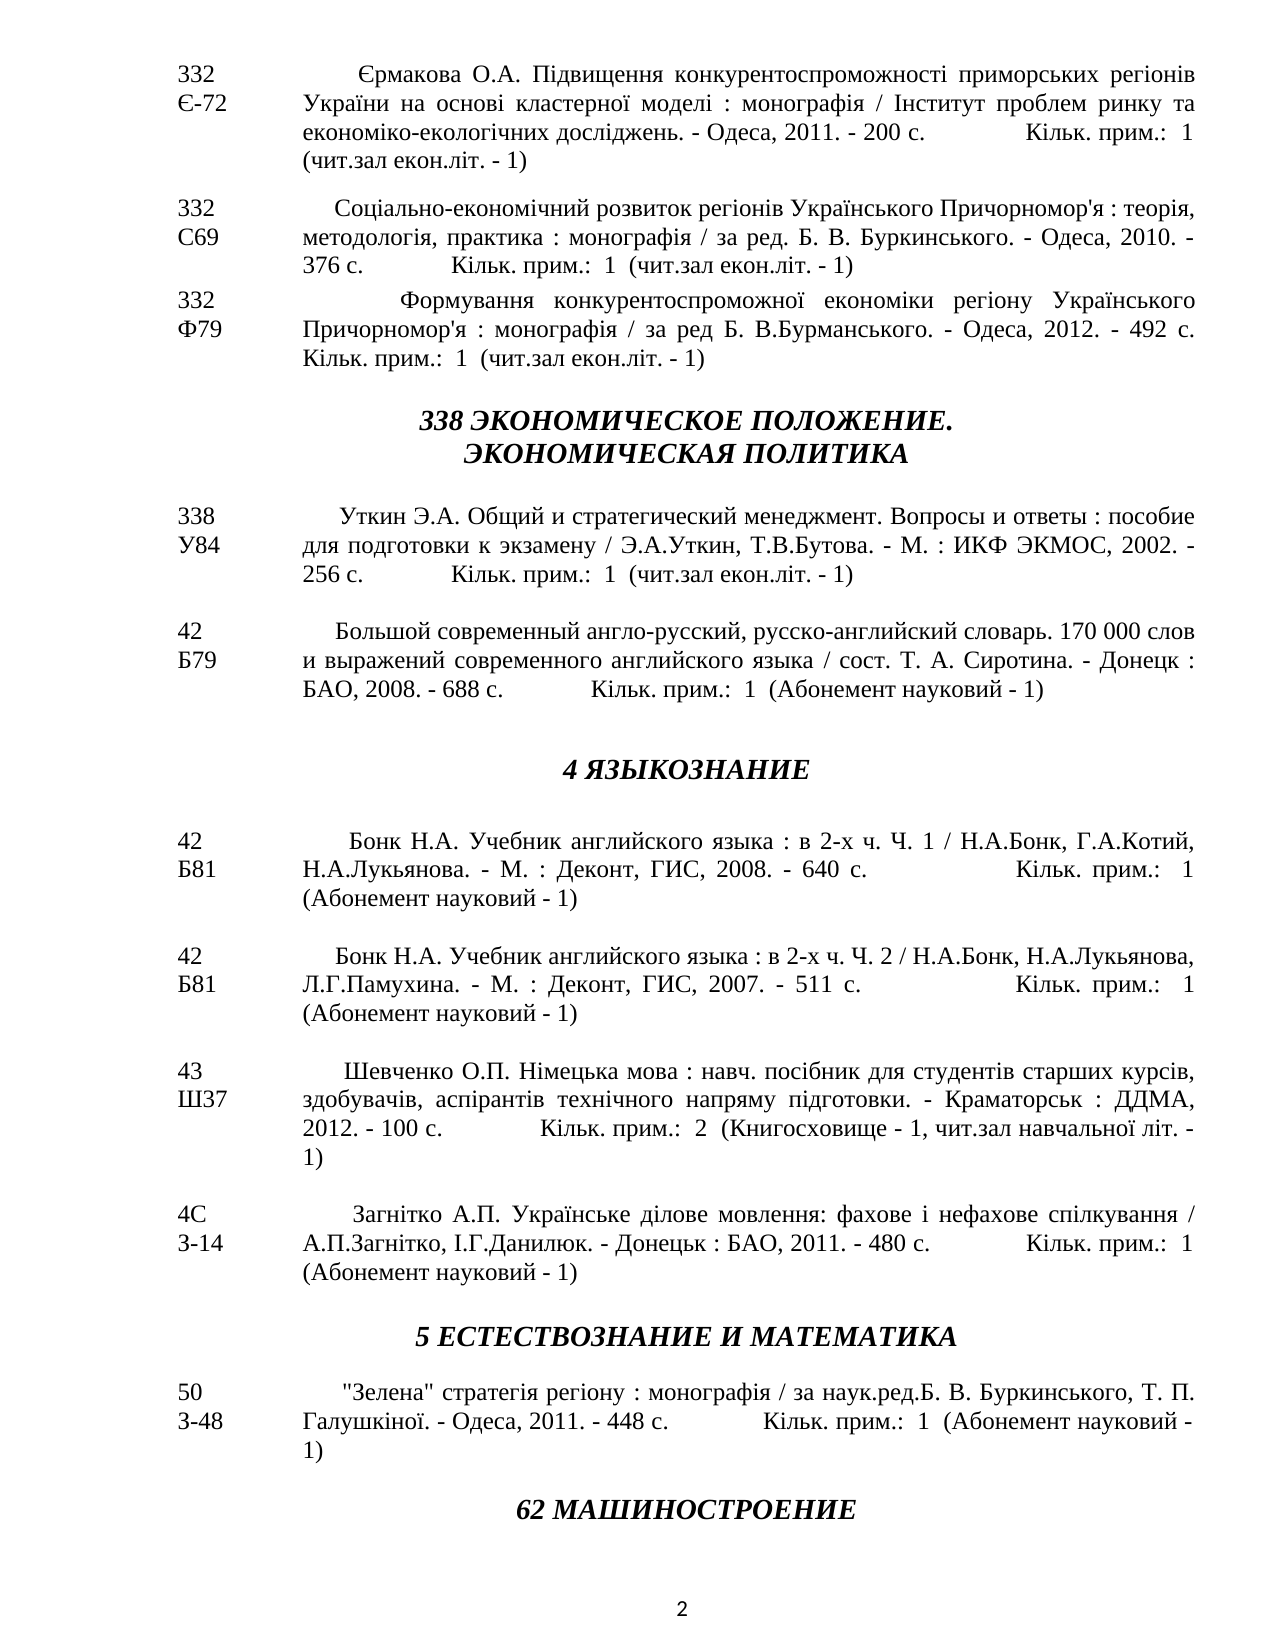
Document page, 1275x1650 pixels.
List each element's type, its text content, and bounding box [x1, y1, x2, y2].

table_cell Шевченко О.П. Німецька мова : навч. посібник для студентів старших курсів, здобувачів, аспірантів технічного напряму підготовки. - Краматорськ : ДДМА, 2012. - 100 с. Кільк. прим.: 2 (Книгосховище - 1, чит.зал навчальної літ. - 1) [302, 1056, 1196, 1199]
table_cell 338 У84 [177, 501, 302, 616]
table_cell 4 ЯЗЫКОЗНАНИЕ [177, 752, 1196, 826]
table_cell Бонк Н.А. Учебник английского языка : в 2-х ч. Ч. 2 / Н.А.Бонк, Н.А.Лукьянова, Л.Г.Памухина. - М. : Деконт, ГИС, 2007. - 511 с. Кільк. прим.: 1 (Абонемент науковий - 1) [302, 941, 1196, 1056]
table_cell 332 Є-72 [177, 59, 302, 193]
table_cell 50 З-48 [177, 1378, 302, 1492]
table_cell 332 Ф79 [177, 285, 302, 403]
table_cell 4С З-14 [177, 1200, 302, 1319]
table_cell 332 С69 [177, 193, 302, 285]
table_cell Загнітко А.П. Українське ділове мовлення: фахове і нефахове спілкування / А.П.Загнітко, І.Г.Данилюк. - Донецьк : БАО, 2011. - 480 с. Кільк. прим.: 1 (Абонемент науковий - 1) [302, 1200, 1196, 1319]
table_cell 42 Б81 [177, 941, 302, 1056]
table_cell 42 Б79 [177, 616, 302, 752]
table_cell Соціально-економічний розвиток регіонів Українського Причорномор'я : теорія, методологія, практика : монографія / за ред. Б. В. Буркинського. - Одеса, 2010. - 376 с. Кільк. прим.: 1 (чит.зал екон.літ. - 1) [302, 193, 1196, 285]
table_cell "Зелена" стратегія регіону : монографія / за наук.ред.Б. В. Буркинського, Т. П. Галушкіної. - Одеса, 2011. - 448 с. Кільк. прим.: 1 (Абонемент науковий - 1) [302, 1378, 1196, 1492]
table_cell Єрмакова О.А. Підвищення конкурентоспроможності приморських регіонів України на основі кластерної моделі : монографія / Інститут проблем ринку та економіко-екологічних досліджень. - Одеса, 2011. - 200 с. Кільк. прим.: 1 (чит.зал екон.літ. - 1) [302, 59, 1196, 193]
table_cell Уткин Э.А. Общий и стратегический менеджмент. Вопросы и ответы : пособие для подготовки к экзамену / Э.А.Уткин, Т.В.Бутова. - М. : ИКФ ЭКМОС, 2002. - 256 с. Кільк. прим.: 1 (чит.зал екон.літ. - 1) [302, 501, 1196, 616]
table_cell 42 Б81 [177, 826, 302, 941]
table_cell 338 ЭКОНОМИЧЕСКОЕ ПОЛОЖЕНИЕ. ЭКОНОМИЧЕСКАЯ ПОЛИТИКА [177, 403, 1196, 501]
table_cell 43 Ш37 [177, 1056, 302, 1199]
table_cell 5 ЕСТЕСТВОЗНАНИЕ И МАТЕМАТИКА [177, 1319, 1196, 1377]
table_cell Большой современный англо-русский, русско-английский словарь. 170 000 слов и выражений современного английского языка / сост. Т. А. Сиротина. - Донецк : БАО, 2008. - 688 с. Кільк. прим.: 1 (Абонемент науковий - 1) [302, 616, 1196, 752]
table_cell Формування конкурентоспроможної економіки регіону Українського Причорномор'я : монографія / за ред Б. В.Бурманського. - Одеса, 2012. - 492 с. Кільк. прим.: 1 (чит.зал екон.літ. - 1) [302, 285, 1196, 403]
table_cell Бонк Н.А. Учебник английского языка : в 2-х ч. Ч. 1 / Н.А.Бонк, Г.А.Котий, Н.А.Лукьянова. - М. : Деконт, ГИС, 2008. - 640 с. Кільк. прим.: 1 (Абонемент науковий - 1) [302, 826, 1196, 941]
table_cell 62 МАШИНОСТРОЕНИЕ [177, 1493, 1196, 1556]
